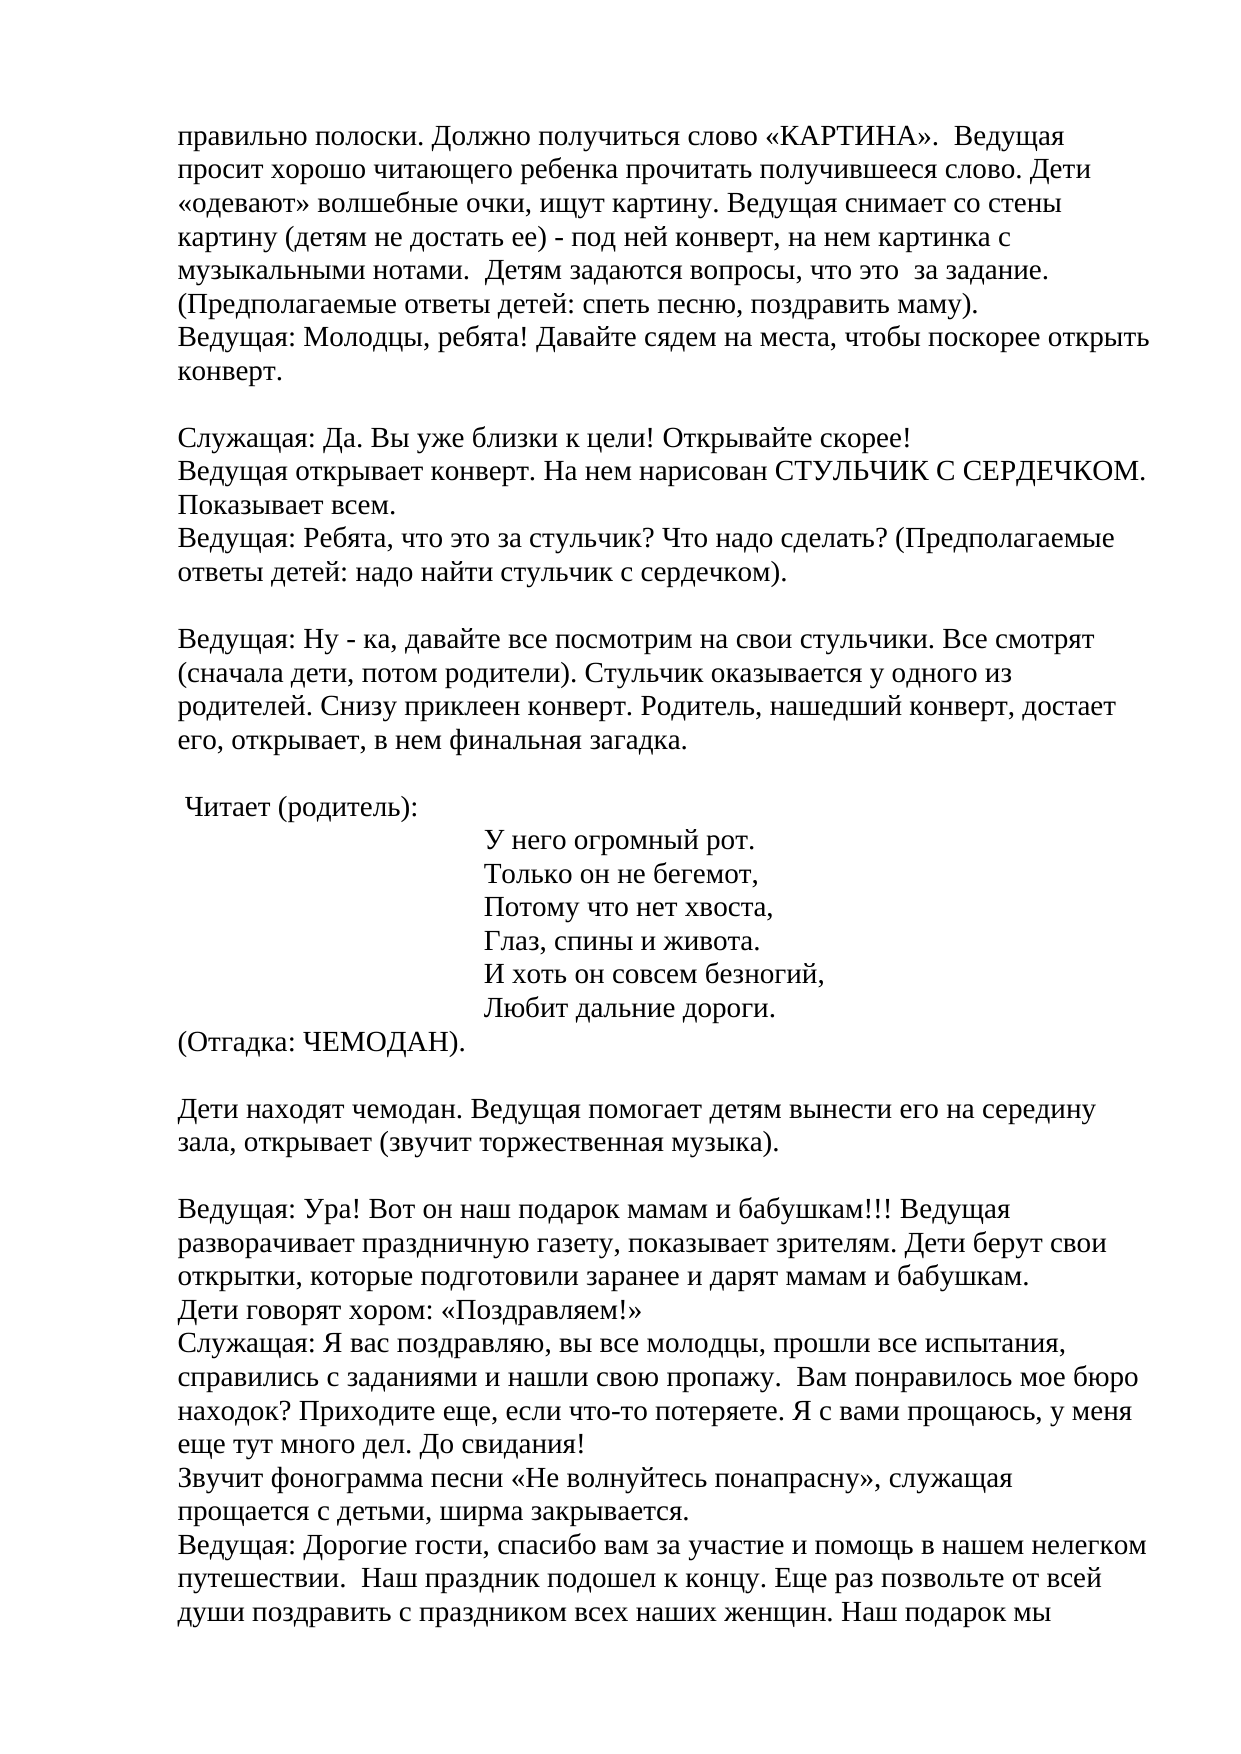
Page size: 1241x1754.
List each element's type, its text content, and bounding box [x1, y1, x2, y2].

text Звучит фонограмма песни «Не волнуйтесь понапрасну», служащая прощается с детьми, ширма закрывается. [177, 1460, 1152, 1527]
text Служащая: Да. Вы уже близки к цели! Открывайте скорее! [177, 420, 1152, 453]
text И хоть он совсем безногий, [177, 957, 1152, 990]
text Служащая: Я вас поздравляю, вы все молодцы, прошли все испытания, справились с заданиями и нашли свою пропажу. Вам понравилось мое бюро находок? Приходите еще, если что-то потеряете. Я с вами прощаюсь, у меня еще тут много дел. До свидания! [177, 1326, 1152, 1460]
text Ведущая открывает конверт. На нем нарисован СТУЛЬЧИК С СЕРДЕЧКОМ. Показывает всем. [177, 453, 1152, 521]
text Дети говорят хором: «Поздравляем!» [177, 1292, 1152, 1326]
text У него огромный рот. [177, 822, 1152, 856]
text Только он не бегемот, [177, 856, 1152, 889]
text Ведущая: Ребята, что это за стульчик? Что надо сделать? (Предполагаемые ответы детей: надо найти стульчик с сердечком). [177, 521, 1152, 588]
text Потому что нет хвоста, [177, 889, 1152, 923]
text Ведущая: Ну - ка, давайте все посмотрим на свои стульчики. Все смотрят (сначала дети, потом родители). Стульчик оказывается у одного из родителей. Снизу приклеен конверт. Родитель, нашедший конверт, достает его, открывает, в нем финальная загадка. [177, 621, 1152, 755]
text Ведущая: Молодцы, ребята! Давайте сядем на места, чтобы поскорее открыть конверт. [177, 319, 1152, 386]
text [177, 1527, 1152, 1627]
text (Отгадка: ЧЕМОДАН). [177, 1024, 1152, 1057]
text Ведущая: Ура! Вот он наш подарок мамам и бабушкам!!! Ведущая разворачивает праздничную газету, показывает зрителям. Дети берут свои открытки, которые подготовили заранее и дарят мамам и бабушкам. [177, 1191, 1152, 1292]
text Глаз, спины и живота. [177, 923, 1152, 957]
text Любит дальние дороги. [177, 990, 1152, 1024]
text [177, 118, 1152, 319]
text Дети находят чемодан. Ведущая помогает детям вынести его на середину зала, открывает (звучит торжественная музыка). [177, 1091, 1152, 1158]
text Читает (родитель): [177, 789, 1152, 822]
